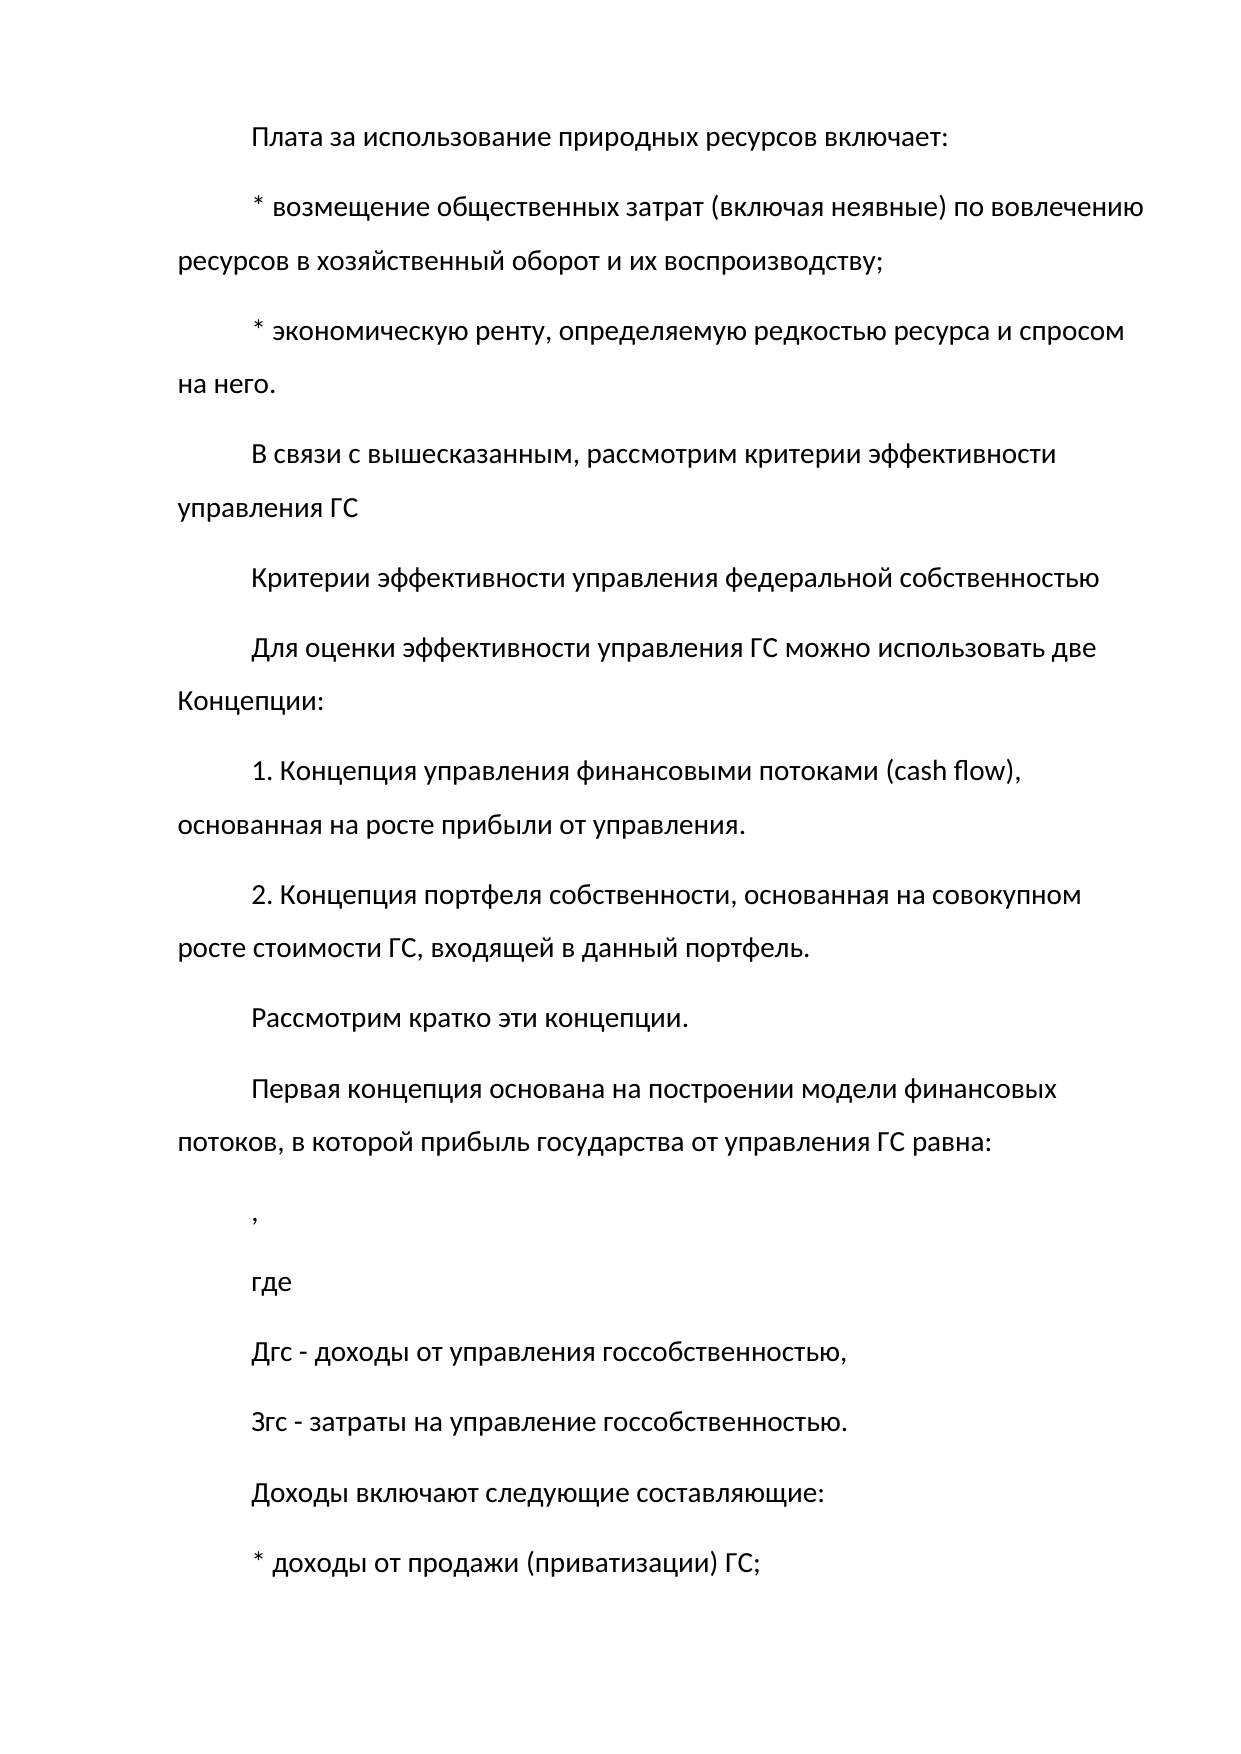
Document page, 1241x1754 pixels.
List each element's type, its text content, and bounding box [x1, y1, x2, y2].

text * экономическую ренту, определяемую редкостью ресурса и спросом на него. [177, 312, 1152, 401]
text 1. Концепция управления финансовыми потоками (cash flow), основанная на росте прибыли от управления. [177, 752, 1152, 842]
text Плата за использование природных ресурсов включает: [177, 118, 1152, 154]
text Доходы включают следующие составляющие: [177, 1474, 1152, 1509]
text Згс - затраты на управление госсобственностью. [177, 1403, 1152, 1439]
text Дгс - доходы от управления госсобственностью, [177, 1333, 1152, 1369]
text Для оценки эффективности управления ГС можно использовать две Концепции: [177, 629, 1152, 718]
text 2. Концепция портфеля собственности, основанная на совокупном росте стоимости ГС, входящей в данный портфель. [177, 876, 1152, 965]
text * возмещение общественных затрат (включая неявные) по вовлечению ресурсов в хозяйственный оборот и их воспроизводству; [177, 188, 1152, 277]
text , [177, 1193, 1152, 1229]
text Рассмотрим кратко эти концепции. [177, 999, 1152, 1035]
text где [177, 1263, 1152, 1299]
text Первая концепция основана на построении модели финансовых потоков, в которой прибыль государства от управления ГС равна: [177, 1070, 1152, 1159]
text Критерии эффективности управления федеральной собственностью [177, 559, 1152, 594]
text * доходы от продажи (приватизации) ГС; [177, 1544, 1152, 1579]
text В связи с вышесказанным, рассмотрим критерии эффективности управления ГС [177, 435, 1152, 524]
